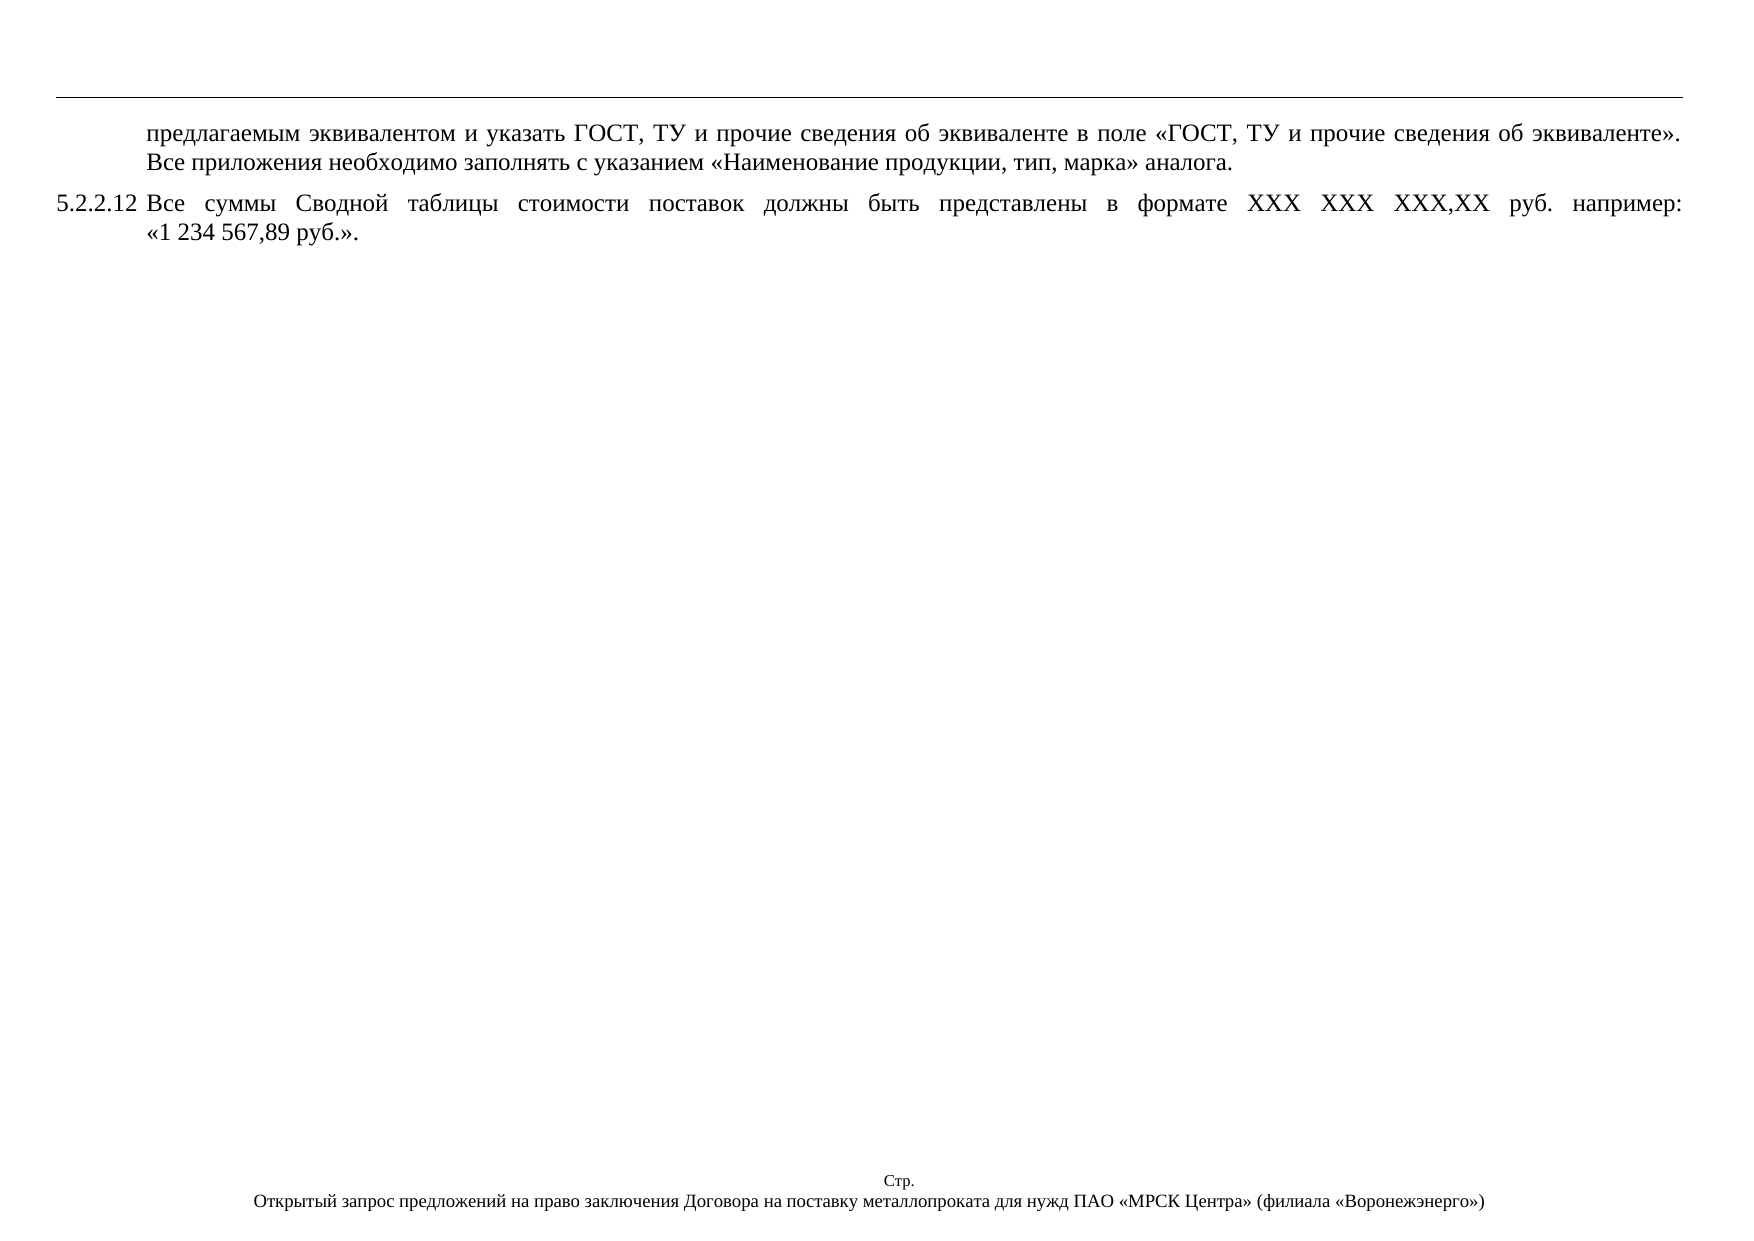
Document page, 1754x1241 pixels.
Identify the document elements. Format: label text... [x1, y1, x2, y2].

list Все суммы Сводной таблицы стоимости поставок должны быть представлены в формате XXX XXX XXX,XX руб. например: «1 234 567,89 руб.». [56, 188, 1683, 246]
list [56, 118, 1683, 176]
